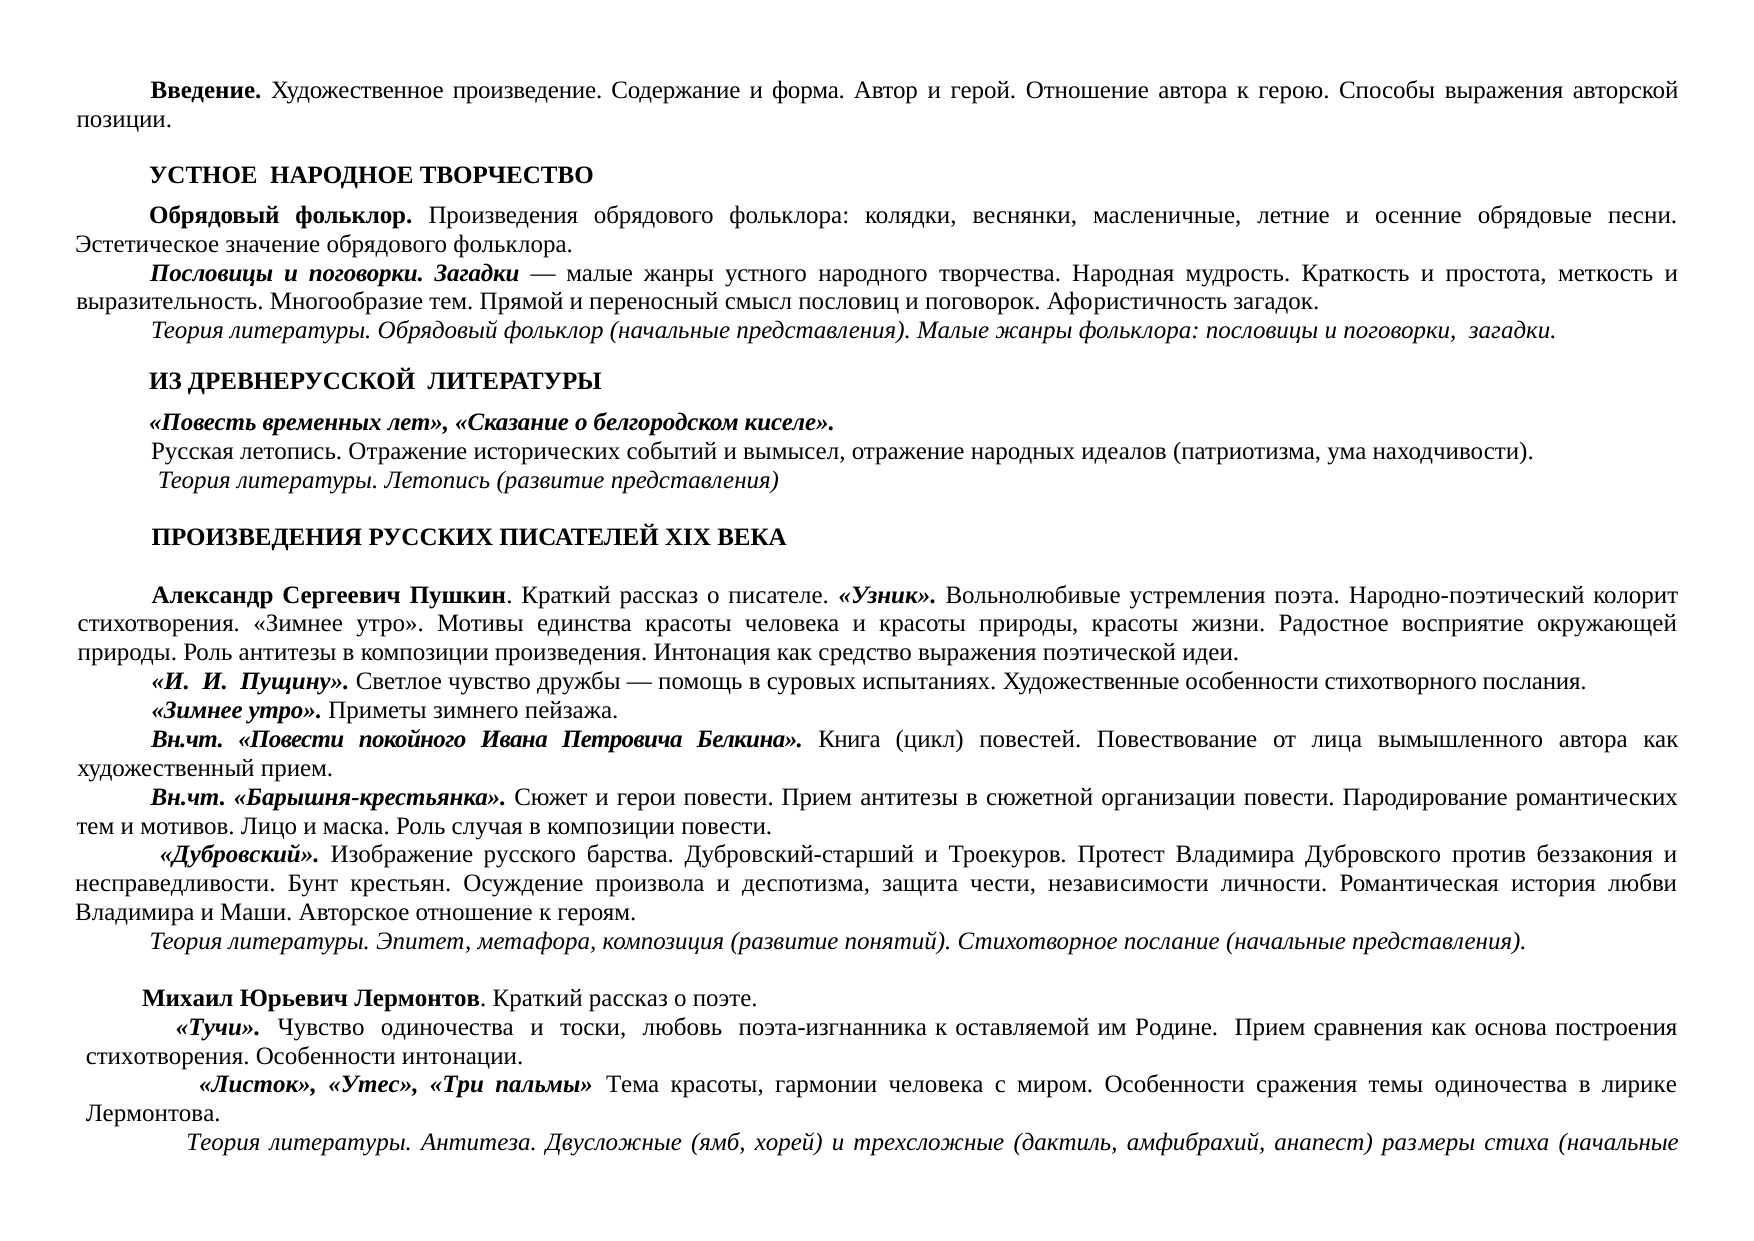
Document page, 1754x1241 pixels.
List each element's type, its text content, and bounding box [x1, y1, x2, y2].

text «Тучи». Чувство одиночества и тоски, любовь поэта-изгнанника к оставляемой им Родине. Прием сравнения как основа построения стихотворения. Особенности интонации. [86, 1012, 1679, 1069]
text «Повесть временных лет», «Сказание о белгородском киселе». [75, 407, 1676, 436]
text УСТНОЕ НАРОДНОЕ ТВОРЧЕСТВО [75, 160, 1679, 189]
text Теория литературы. Эпитет, метафора, композиция (развитие понятий). Стихотворное послание (начальные представления). [76, 926, 1677, 954]
text ИЗ ДРЕВНЕРУССКОЙ ЛИТЕРАТУРЫ [75, 366, 1679, 395]
text Вн.чт. «Барышня-крестьянка». Сюжет и герои повести. Прием антитезы в сюжетной организации повести. Пародирование романтических тем и мотивов. Лицо и маска. Роль случая в композиции повести. [76, 782, 1678, 839]
text Михаил Юрьевич Лермонтов. Краткий рассказ о поэте. [86, 983, 1679, 1012]
text «И. И. Пущину». Светлое чувство дружбы — помощь в суровых испытаниях. Художественные особенности стихотворного послания. [77, 666, 1679, 695]
text Вн.чт. «Повести покойного Ивана Петровича Белкина». Книга (цикл) повестей. Повествование от лица вымышленного автора как художественный прием. [77, 724, 1679, 782]
text «Зимнее утро». Приметы зимнего пейзажа. [77, 695, 1679, 723]
text Теория литературы. Обрядовый фольклор (начальные представления). Малые жанры фольклора: пословицы и поговорки, загадки. [77, 315, 1679, 344]
text «Листок», «Утес», «Три пальмы» Тема красоты, гармонии человека с миром. Особенности сражения темы одиночества в лирике Лермонтова. [86, 1069, 1679, 1127]
text Пословицы и поговорки. Загадки — малые жанры устного народного творчества. Народная мудрость. Краткость и простота, меткость и выразительность. Многообразие тем. Прямой и переносный смысл пословиц и поговорок. Афористичность загадок. [76, 258, 1679, 315]
text Обрядовый фольклор. Произведения обрядового фольклора: колядки, веснянки, масленичные, летние и осенние обрядовые песни. Эстетическое значение обрядового фольклора. [75, 200, 1678, 258]
text Русская летопись. Отражение исторических событий и вымысел, отражение народных идеалов (патриотизма, ума находчивости). [77, 436, 1675, 465]
text Введение. Художественное произведение. Содержание и форма. Автор и герой. Отношение автора к герою. Способы выражения авторской позиции. [76, 75, 1679, 132]
text Теория литературы. Летопись (развитие представления) [77, 465, 1679, 493]
text «Дубровский». Изображение русского барства. Дубровский-старший и Троекуров. Протест Владимира Дубровского против беззакония и несправедливости. Бунт крестьян. Осуждение произвола и деспотизма, защита чести, независимости личности. Романтическая история любви Владимира и Маши. Авторское отношение к героям. [75, 839, 1677, 926]
text Александр Сергеевич Пушкин. Краткий рассказ о писателе. «Узник». Вольнолюбивые устремления поэта. Народно-поэтический колорит стихотворения. «Зимнее утро». Мотивы единства красоты человека и красоты природы, красоты жизни. Радостное восприятие окружающей природы. Роль антитезы в композиции произведения. Интонация как средство выражения поэтической идеи. [77, 580, 1679, 666]
text ПРОИЗВЕДЕНИЯ РУССКИХ ПИСАТЕЛЕЙ XIX ВЕКА [77, 522, 1679, 551]
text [86, 1127, 1679, 1156]
